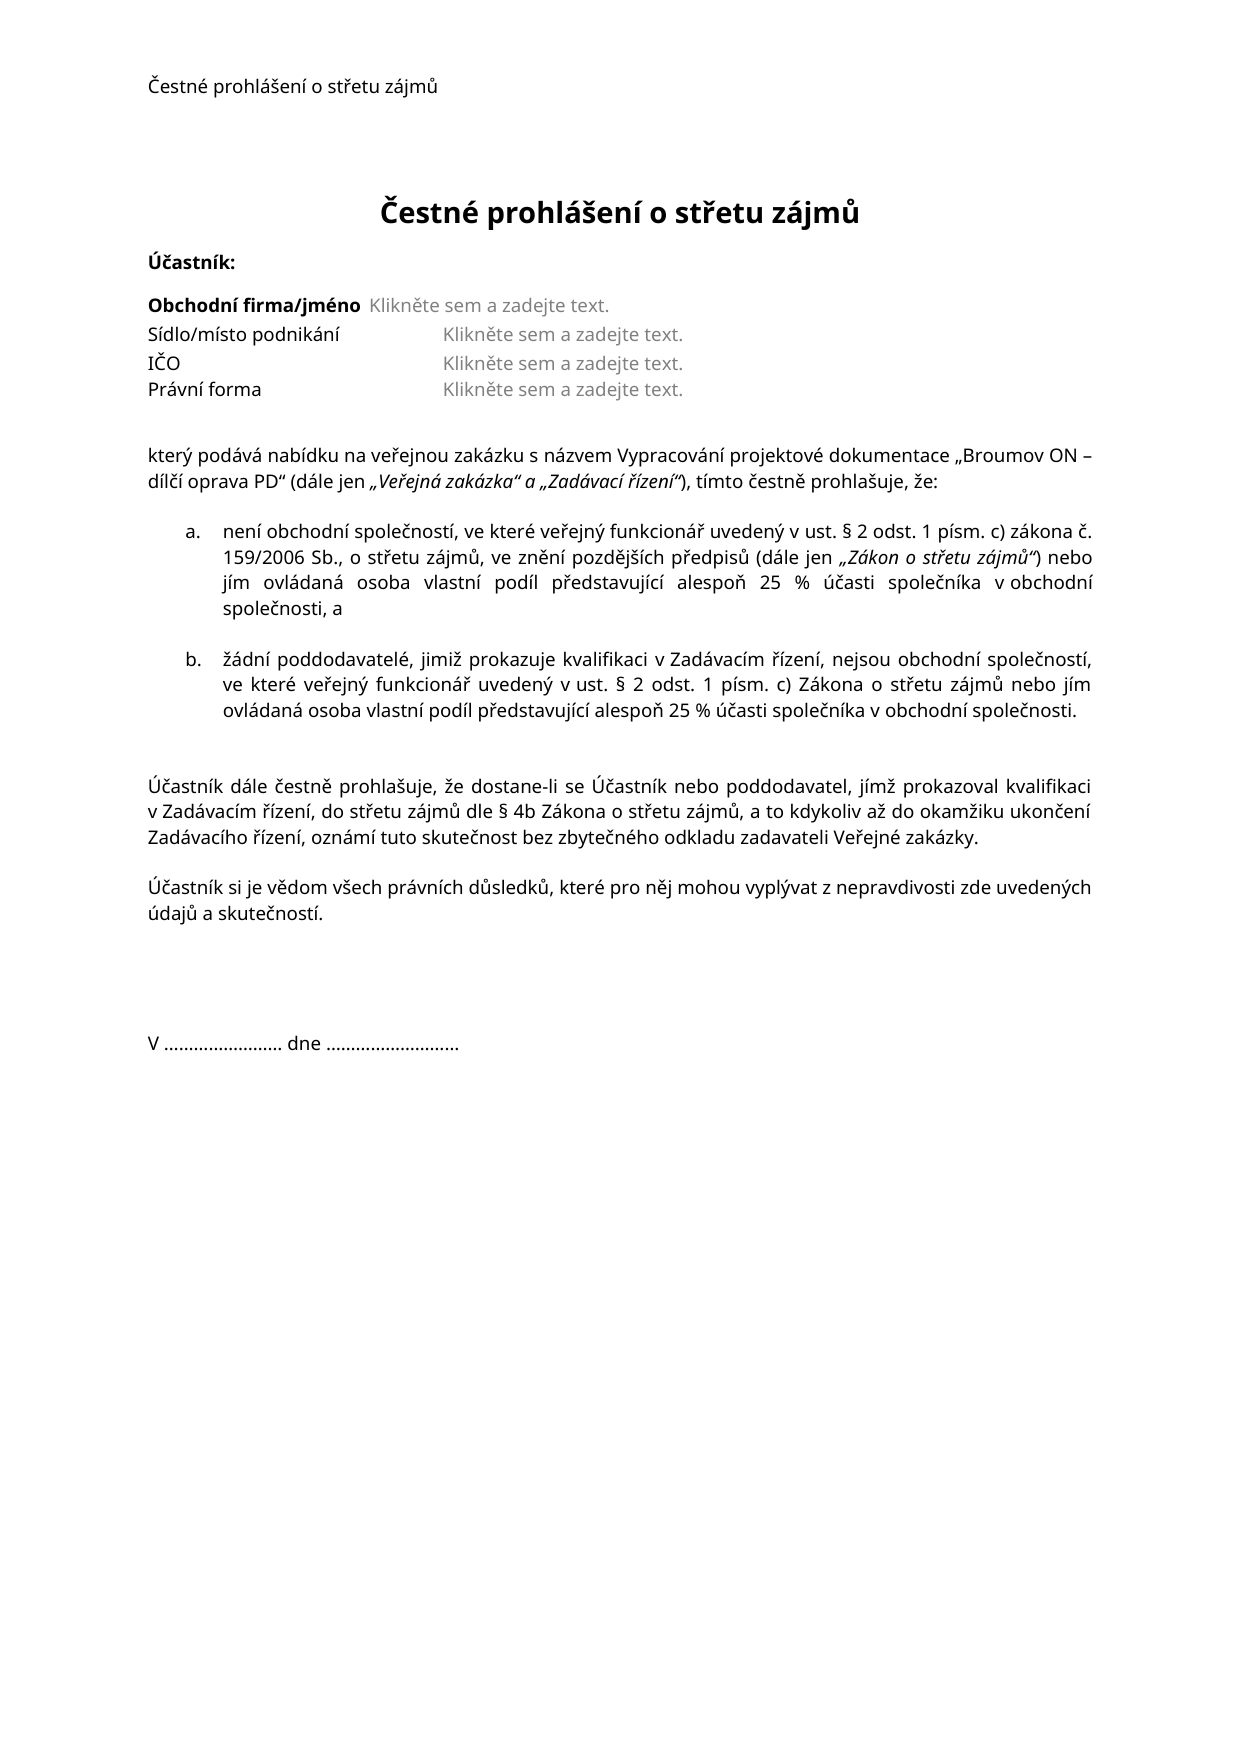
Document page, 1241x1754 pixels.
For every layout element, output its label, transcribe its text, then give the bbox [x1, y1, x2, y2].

text Sídlo/místo podnikání [148, 318, 1093, 347]
text který podává nabídku na veřejnou zakázku s názvem Vypracování projektové dokumentace „Broumov ON – dílčí oprava PD“ (dále jen „Veřejná zakázka“ a „Zadávací řízení“), tímto čestně prohlašuje, že: [148, 442, 1093, 493]
text Účastník dále čestně prohlašuje, že dostane-li se Účastník nebo poddodavatel, jímž prokazoval kvalifikaci v Zadávacím řízení, do střetu zájmů dle § 4b Zákona o střetu zájmů, a to kdykoliv až do okamžiku ukončení Zadávacího řízení, oznámí tuto skutečnost bez zbytečného odkladu zadavateli Veřejné zakázky. [148, 773, 1093, 850]
text Účastník: [148, 249, 1093, 274]
text Čestné prohlášení o střetu zájmů [148, 193, 1093, 232]
text IČO [148, 347, 1093, 376]
text Obchodní firma/jméno [148, 289, 1093, 318]
list žádní poddodavatelé, jimiž prokazuje kvalifikaci v Zadávacím řízení, nejsou obchodní společností, ve které veřejný funkcionář uvedený v ust. § 2 odst. 1 písm. c) Zákona o střetu zájmů nebo jím ovládaná osoba vlastní podíl představující alespoň 25 % účasti společníka v obchodní společnosti. [185, 646, 1093, 723]
text V …………………… dne ……………………… [148, 1027, 1092, 1056]
text Účastník si je vědom všech právních důsledků, které pro něj mohou vyplývat z nepravdivosti zde uvedených údajů a skutečností. [148, 875, 1093, 926]
list není obchodní společností, ve které veřejný funkcionář uvedený v ust. § 2 odst. 1 písm. c) zákona č. 159/2006 Sb., o střetu zájmů, ve znění pozdějších předpisů (dále jen „Zákon o střetu zájmů“) nebo jím ovládaná osoba vlastní podíl představující alespoň 25 % účasti společníka v obchodní společnosti, a [185, 518, 1093, 621]
text Právní forma [148, 376, 1093, 402]
